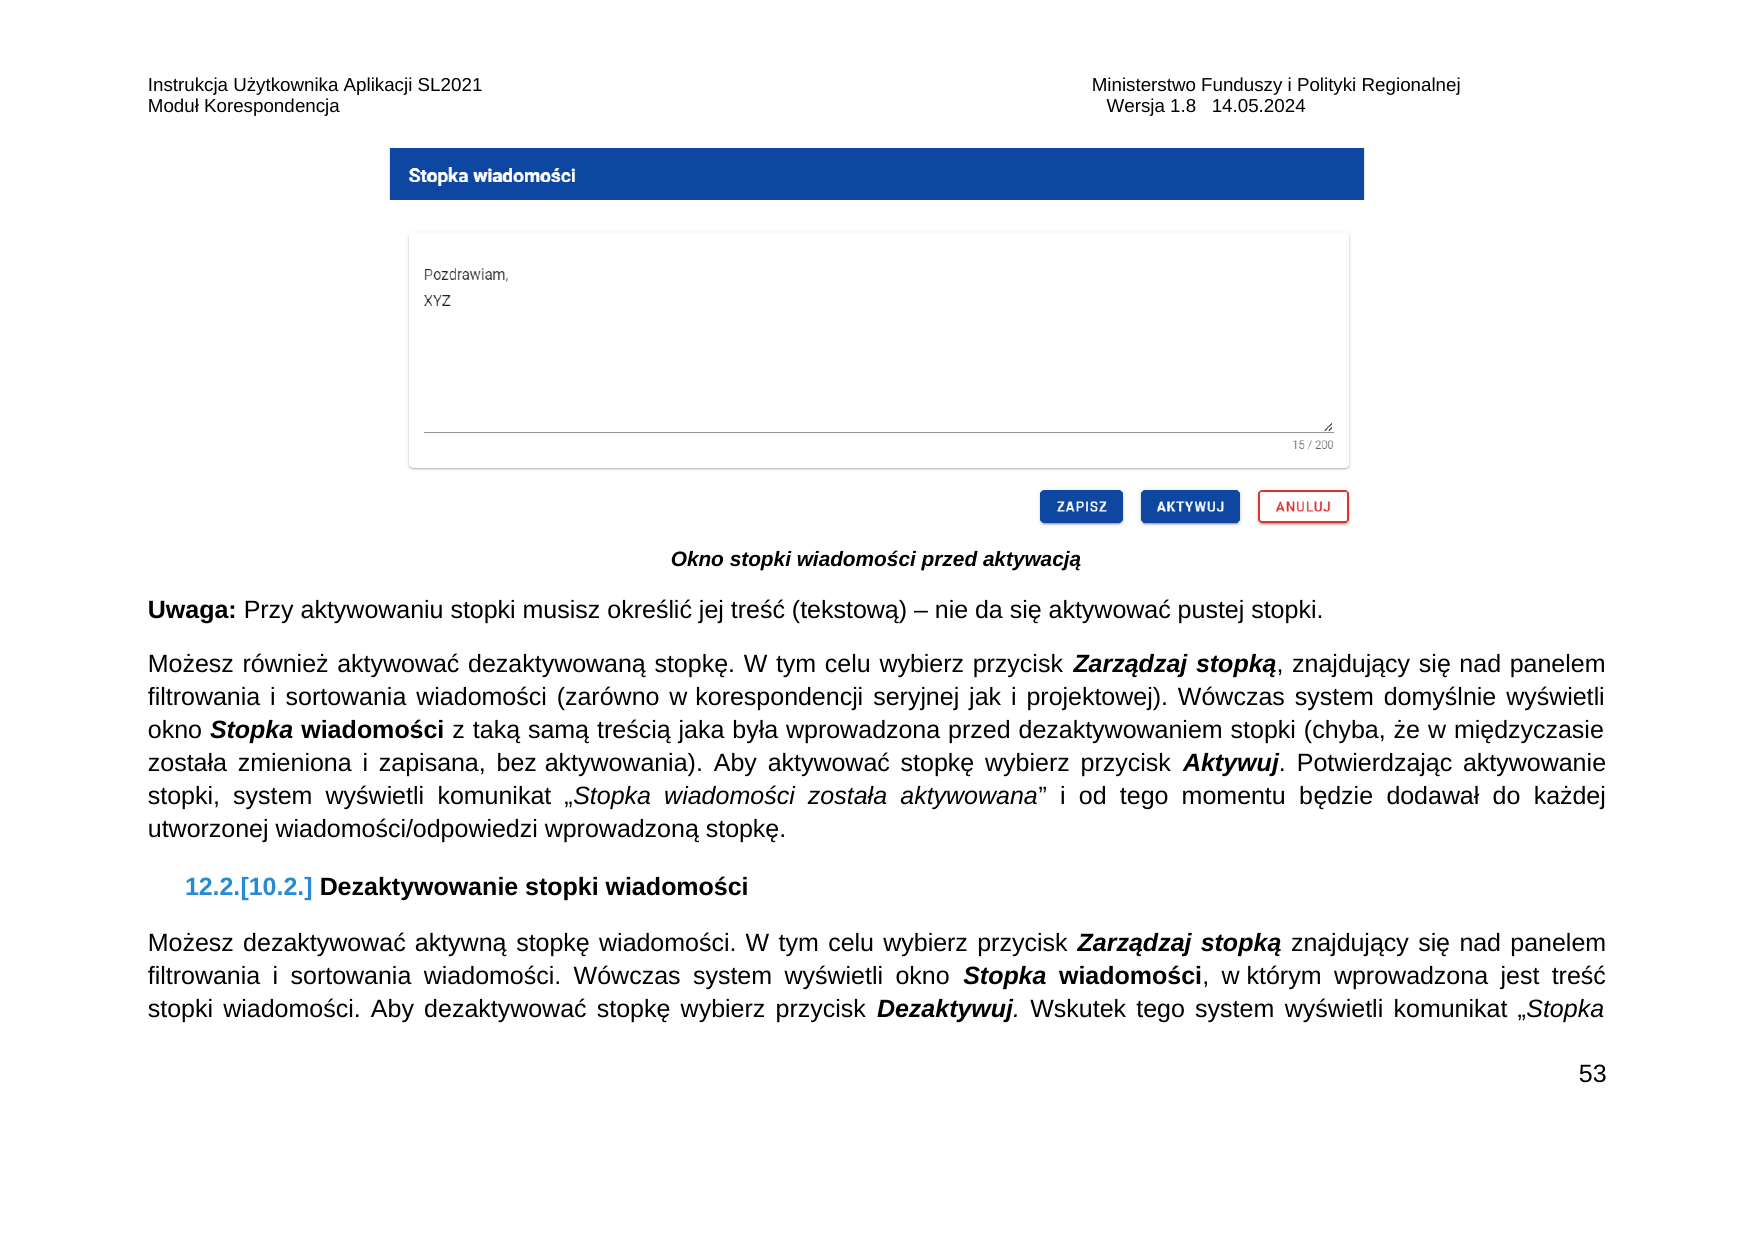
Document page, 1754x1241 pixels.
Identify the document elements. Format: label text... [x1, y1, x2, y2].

text Uwaga: Przy aktywowaniu stopki musisz określić jej treść (tekstową) – nie da się aktywować pustej stopki. [148, 595, 1606, 624]
picture [389, 148, 1365, 530]
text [148, 928, 1606, 1023]
text Możesz również aktywować dezaktywowaną stopkę. W tym celu wybierz przycisk Zarządzaj stopką, znajdujący się nad panelem filtrowania i sortowania wiadomości (zarówno w korespondencji seryjnej jak i projektowej). Wówczas system domyślnie wyświetli okno Stopka wiadomości z taką samą treścią jaka była wprowadzona przed dezaktywowaniem stopki (chyba, że w międzyczasie została zmieniona i zapisana, bez aktywowania). Aby aktywować stopkę wybierz przycisk Aktywuj. Potwierdzając aktywowanie stopki, system wyświetli komunikat „Stopka wiadomości została aktywowana” i od tego momentu będzie dodawał do każdej utworzonej wiadomości/odpowiedzi wprowadzoną stopkę. [148, 649, 1606, 843]
subtitle Dezaktywowanie stopki wiadomości [185, 872, 1606, 901]
text Okno stopki wiadomości przed aktywacją [148, 546, 1606, 570]
